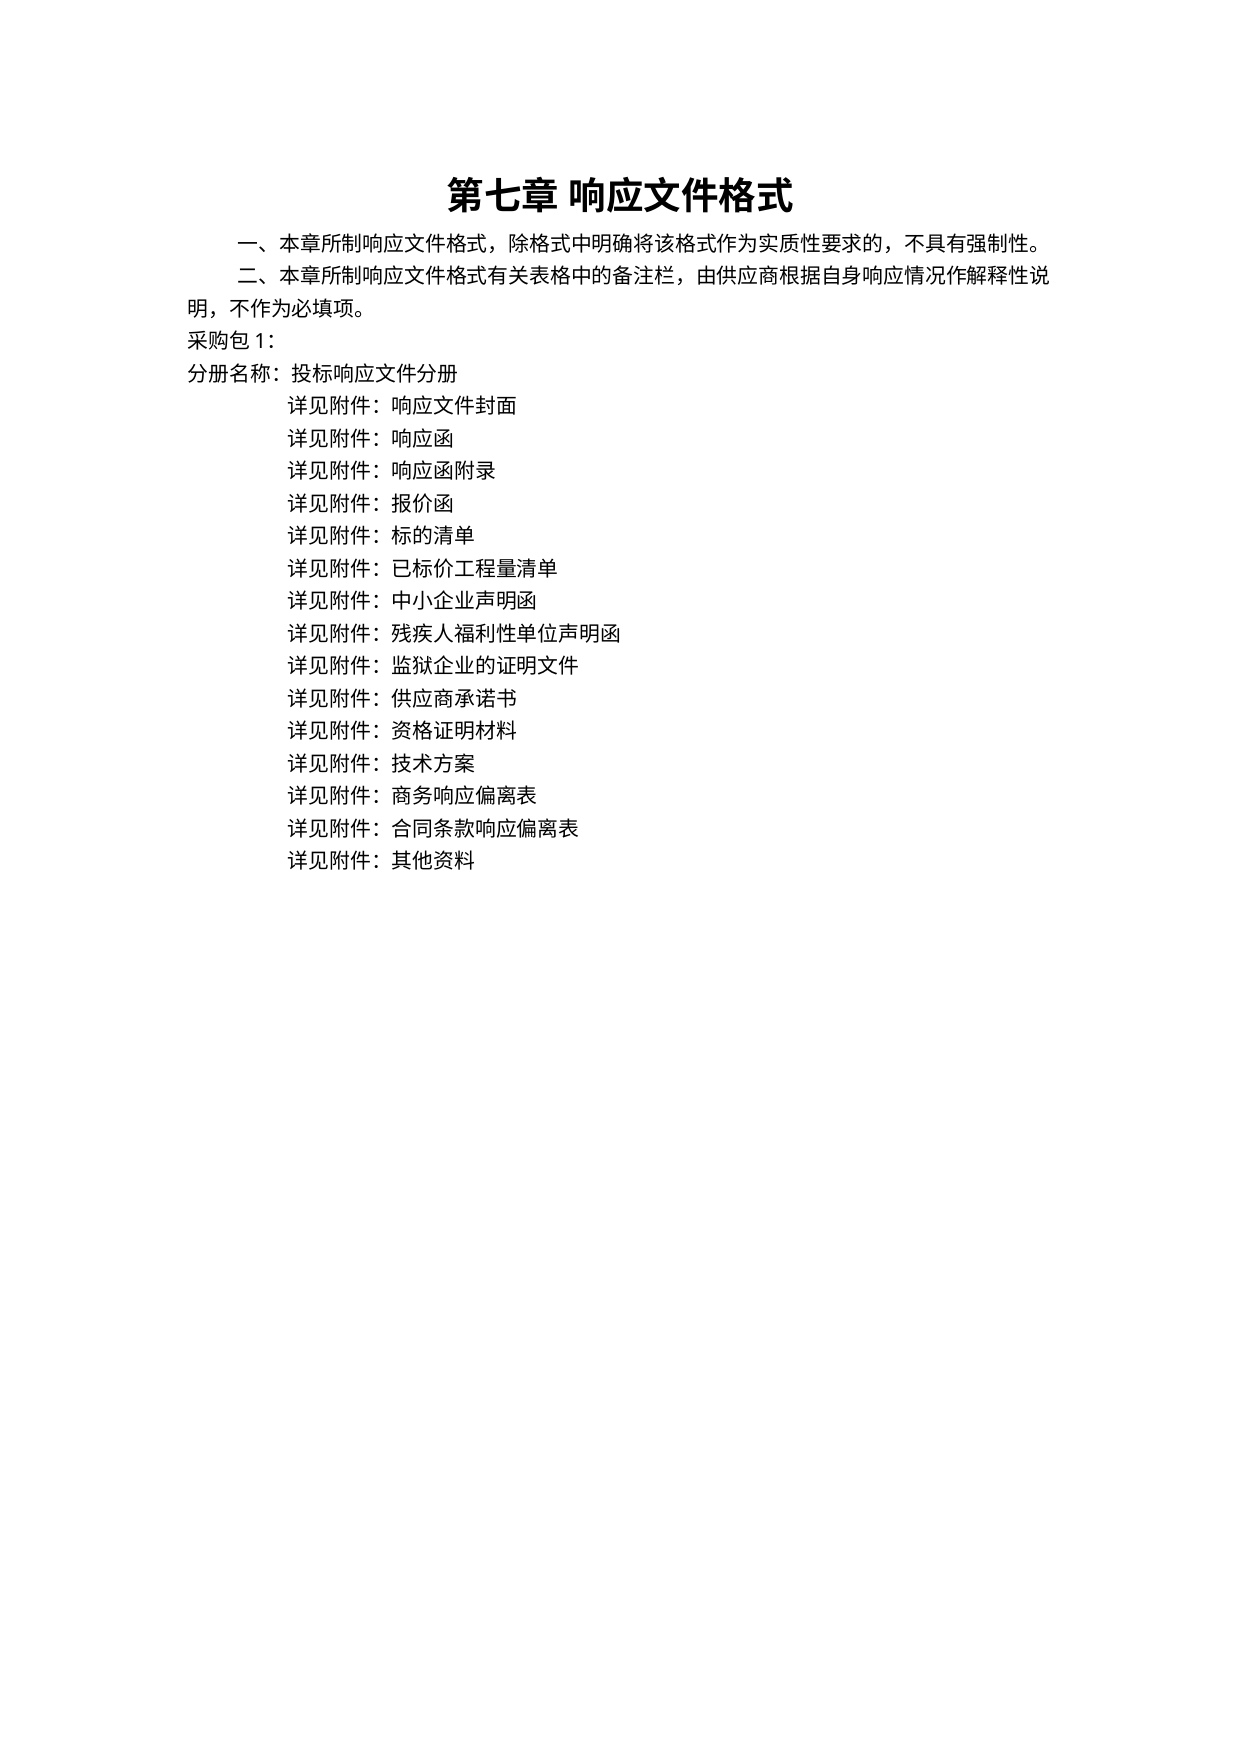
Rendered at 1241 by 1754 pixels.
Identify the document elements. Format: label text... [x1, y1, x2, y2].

text 详见附件：中小企业声明函 [187, 584, 1053, 617]
text 详见附件：残疾人福利性单位声明函 [187, 617, 1053, 649]
text 详见附件：响应函附录 [187, 454, 1053, 487]
text 详见附件：响应函 [187, 422, 1053, 454]
text 详见附件：供应商承诺书 [187, 682, 1053, 714]
text 第七章 响应文件格式 [187, 162, 1053, 227]
text 详见附件：资格证明材料 [187, 714, 1053, 747]
text 详见附件：技术方案 [187, 747, 1053, 779]
text 采购包1： [187, 324, 1053, 357]
text 详见附件：标的清单 [187, 519, 1053, 552]
text 详见附件：合同条款响应偏离表 [187, 812, 1053, 844]
text 详见附件：已标价工程量清单 [187, 552, 1053, 584]
text 详见附件：其他资料 [187, 844, 1053, 877]
text 详见附件：商务响应偏离表 [187, 779, 1053, 812]
text 详见附件：监狱企业的证明文件 [187, 649, 1053, 682]
text 分册名称：投标响应文件分册 [187, 357, 1053, 389]
text 详见附件：响应文件封面 [187, 389, 1053, 422]
text 详见附件：报价函 [187, 487, 1053, 519]
text 一、本章所制响应文件格式，除格式中明确将该格式作为实质性要求的，不具有强制性。 [187, 227, 1053, 259]
text 二、本章所制响应文件格式有关表格中的备注栏，由供应商根据自身响应情况作解释性说明，不作为必填项。 [187, 259, 1053, 324]
